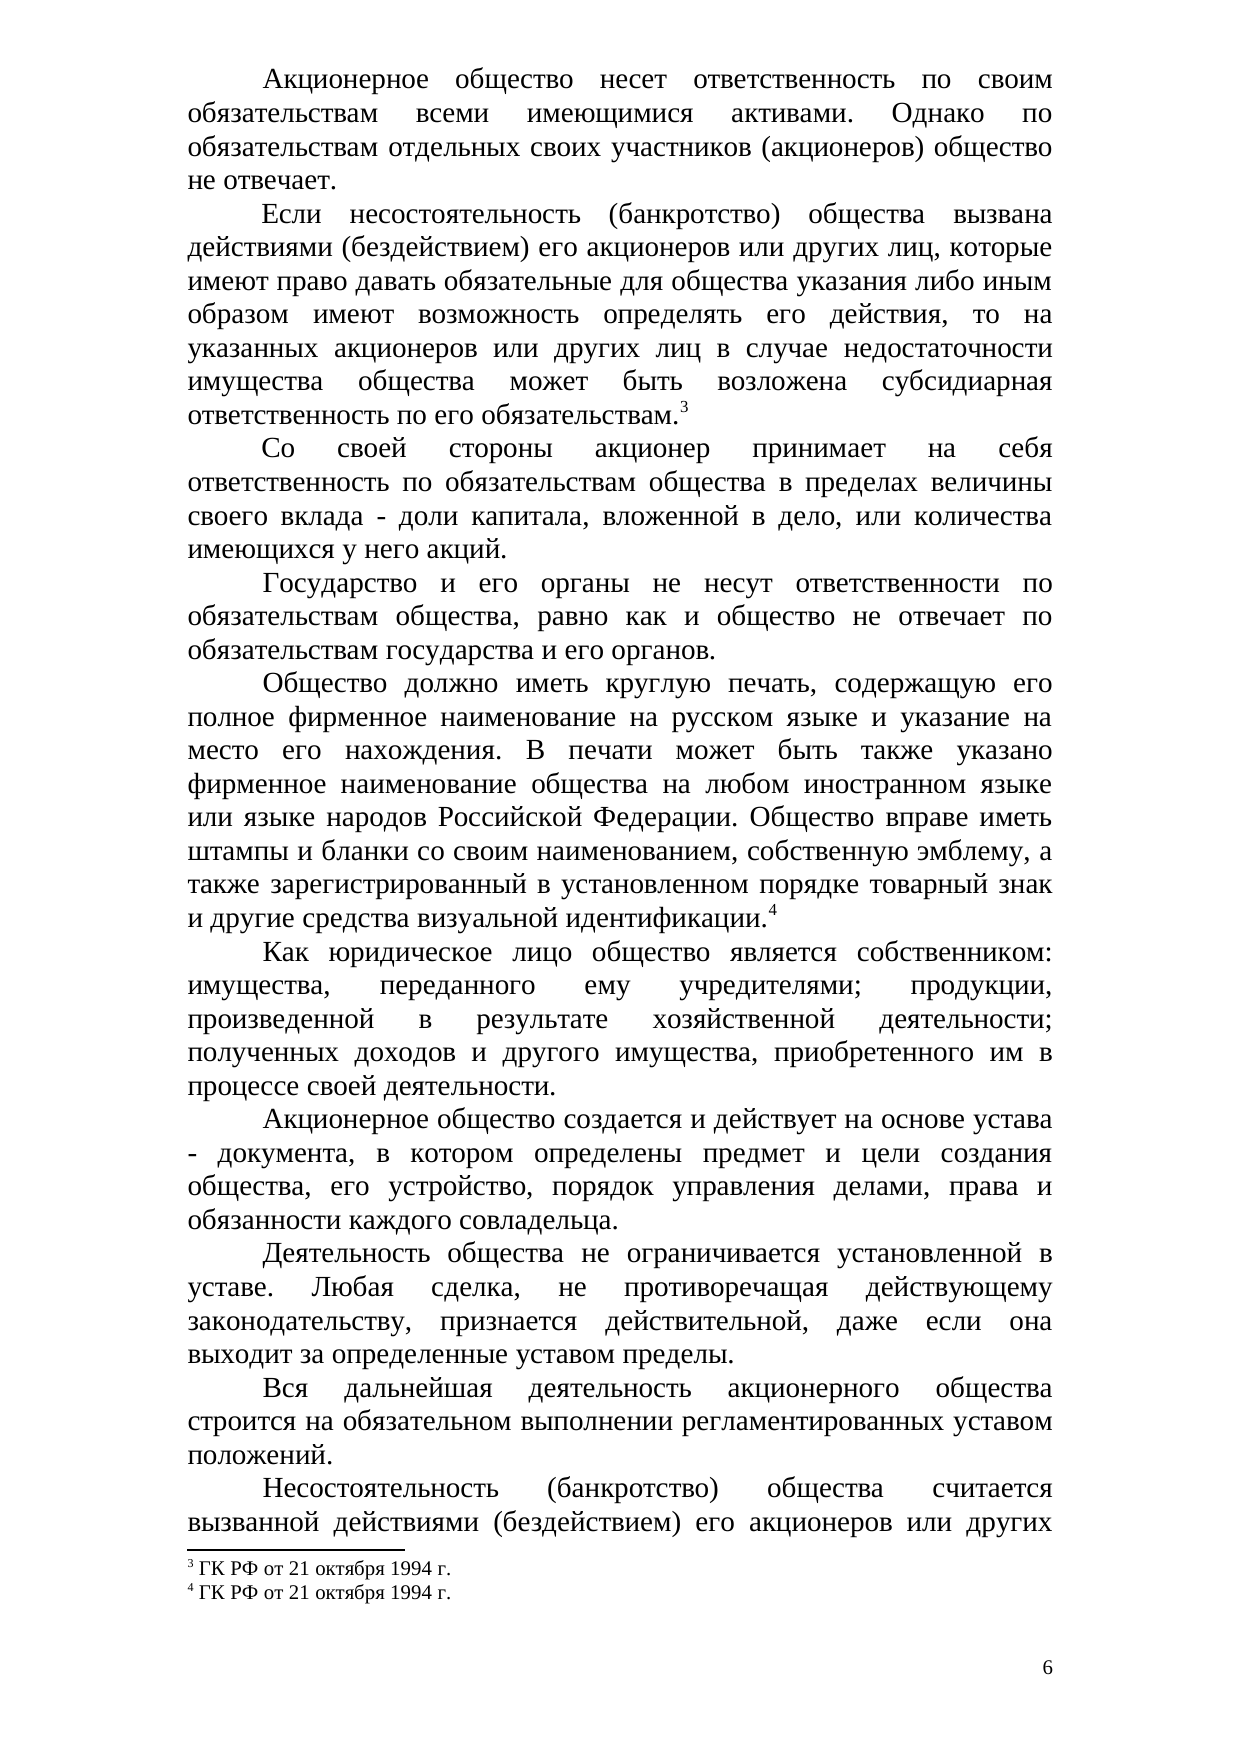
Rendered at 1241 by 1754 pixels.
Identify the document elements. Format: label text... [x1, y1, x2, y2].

list Вся дальнейшая деятельность акционерного общества строится на обязательном выполнении регламентированных уставом положений. [187, 1370, 1053, 1471]
text Акционерное общество несет ответственность по своим обязательствам всеми имеющимися активами. Однако по обязательствам отдельных своих участников (акционеров) общество не отвечает. [187, 62, 1053, 196]
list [187, 1471, 1053, 1538]
list Общество должно иметь круглую печать, содержащую его полное фирменное наименование на русском языке и указание на место его нахождения. В печати может быть также указано фирменное наименование общества на любом иностранном языке или языке народов Российской Федерации. Общество вправе иметь штампы и бланки со своим наименованием, собственную эмблему, а также зарегистрированный в установленном порядке товарный знак и другие средства визуальной идентификации. [187, 666, 1053, 934]
list Как юридическое лицо общество является собственником: имущества, переданного ему учредителями; продукции, произведенной в результате хозяйственной деятельности; полученных доходов и другого имущества, приобретенного им в процессе своей деятельности. [187, 934, 1053, 1102]
list Деятельность общества не ограничивается установленной в уставе. Любая сделка, не противоречащая действующему законодательству, признается действительной, даже если она выходит за определенные уставом пределы. [187, 1236, 1053, 1370]
list Акционерное общество создается и действует на основе устава - документа, в котором определены предмет и цели создания общества, его устройство, порядок управления делами, права и обязанности каждого совладельца. [187, 1102, 1053, 1236]
text Со своей стороны акционер принимает на себя ответственность по обязательствам общества в пределах величины своего вклада - доли капитала, вложенной в дело, или количества имеющихся у него акций. [187, 431, 1053, 565]
list Государство и его органы не несут ответственности по обязательствам общества, равно как и общество не отвечает по обязательствам государства и его органов. [187, 565, 1053, 666]
text Если несостоятельность (банкротство) общества вызвана действиями (бездействием) его акционеров или других лиц, которые имеют право давать обязательные для общества указания либо иным образом имеют возможность определять его действия, то на указанных акционеров или других лиц в случае недостаточности имущества общества может быть возложена субсидиарная ответственность по его обязательствам. [187, 196, 1053, 431]
